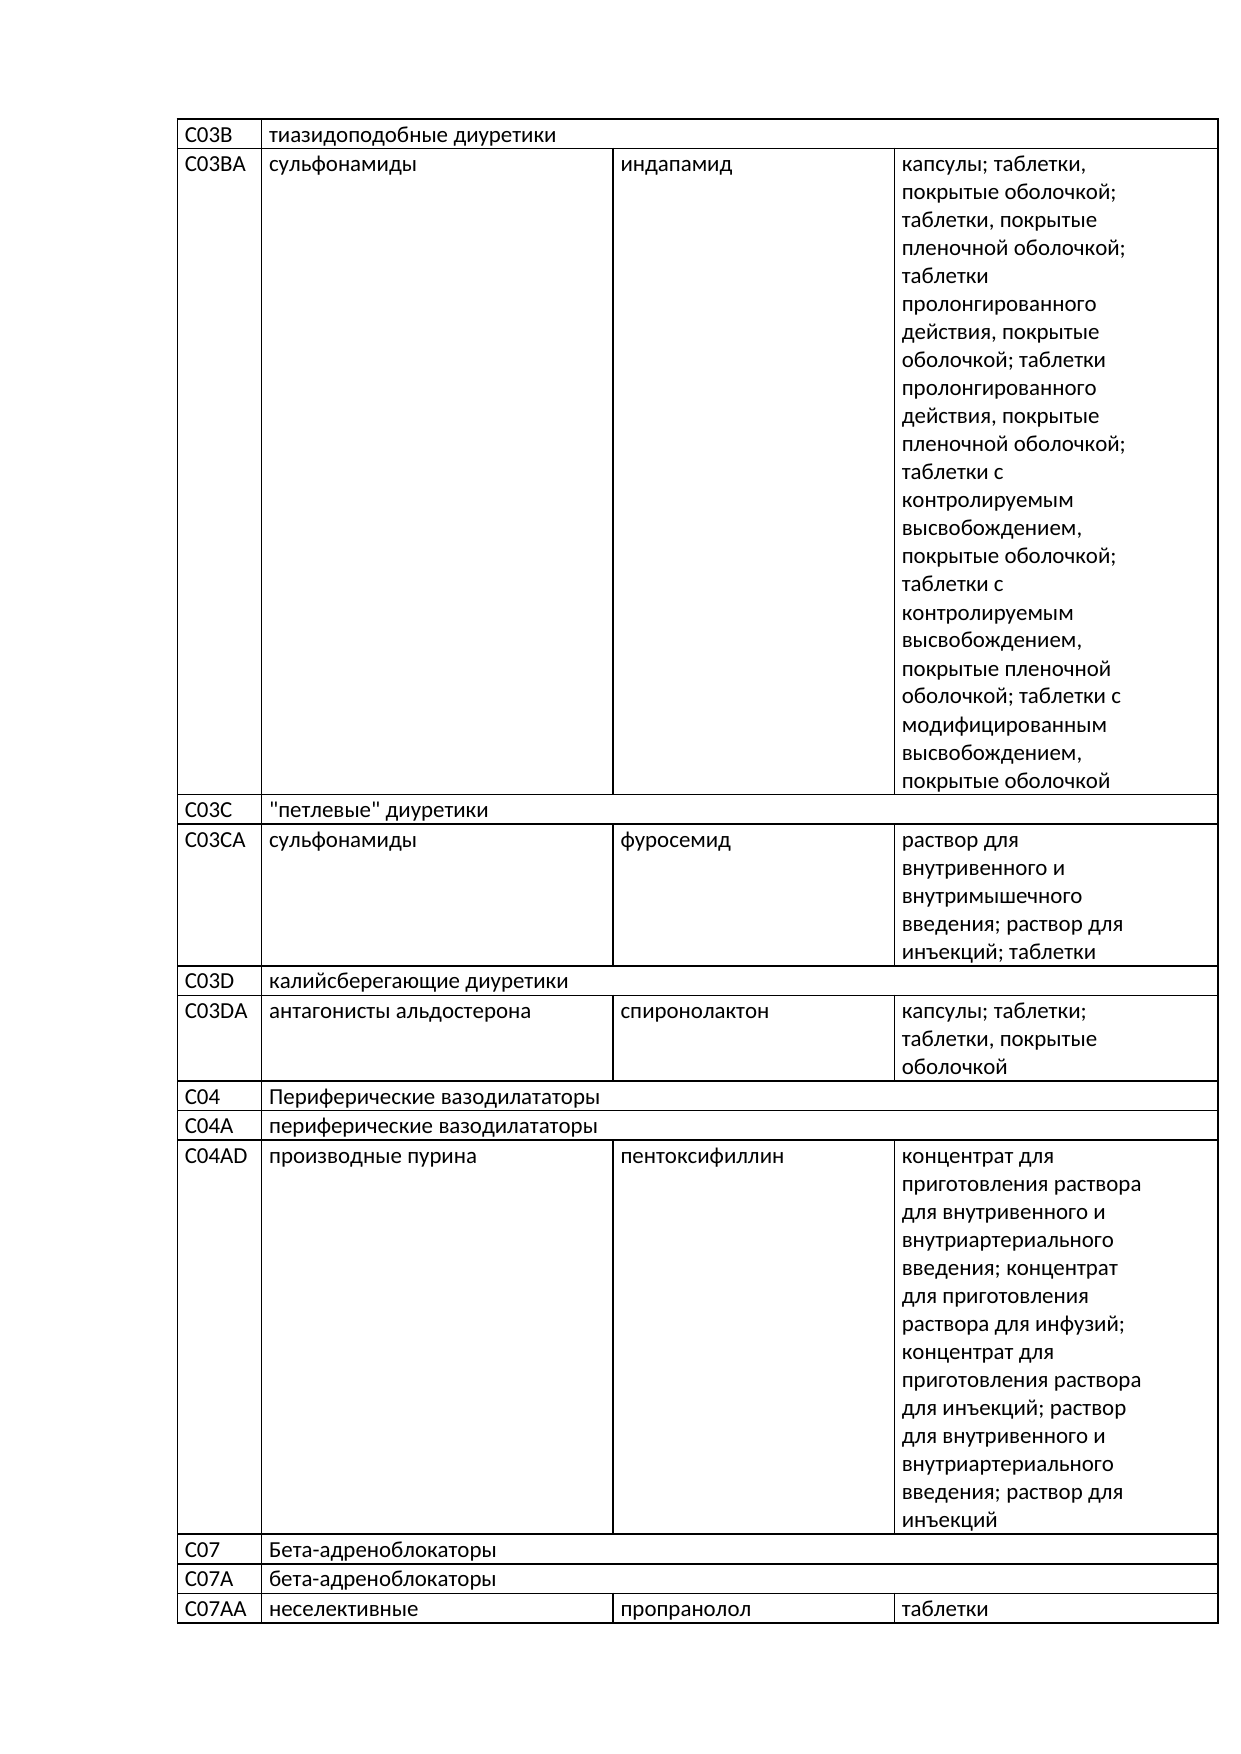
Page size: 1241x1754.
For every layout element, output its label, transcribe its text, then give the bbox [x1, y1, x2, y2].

table_cell C04 [178, 1082, 261, 1110]
table_cell C07A [178, 1565, 261, 1592]
table_cell пентоксифиллин [614, 1141, 894, 1533]
table_cell индапамид [614, 149, 894, 794]
table_cell бета-адреноблокаторы [262, 1565, 1217, 1592]
table_cell концентрат для приготовления раствора для внутривенного и внутриартериального введения; концентрат для приготовления раствора для инфузий; концентрат для приготовления раствора для инъекций; раствор для внутривенного и внутриартериального введения; раствор для инъекций [895, 1141, 1217, 1533]
table_cell капсулы; таблетки; таблетки, покрытые оболочкой [895, 996, 1217, 1080]
table_cell C03C [178, 795, 261, 823]
table_cell калийсберегающие диуретики [262, 967, 1217, 994]
table_cell таблетки [895, 1594, 1217, 1622]
table_cell Бета-адреноблокаторы [262, 1535, 1217, 1563]
table_cell тиазидоподобные диуретики [262, 120, 1217, 148]
table_cell C07 [178, 1535, 261, 1563]
table_cell фуросемид [614, 825, 894, 965]
table_cell периферические вазодилататоры [262, 1111, 1217, 1139]
table_cell C03CA [178, 825, 261, 965]
table_cell C03BA [178, 149, 261, 794]
table_cell антагонисты альдостерона [262, 996, 612, 1080]
table_cell капсулы; таблетки, покрытые оболочкой; таблетки, покрытые пленочной оболочкой; таблетки пролонгированного действия, покрытые оболочкой; таблетки пролонгированного действия, покрытые пленочной оболочкой; таблетки с контролируемым высвобождением, покрытые оболочкой; таблетки с контролируемым высвобождением, покрытые пленочной оболочкой; таблетки с модифицированным высвобождением, покрытые оболочкой [895, 149, 1217, 794]
table_cell C04A [178, 1111, 261, 1139]
table_cell C03D [178, 967, 261, 994]
table_cell C03B [178, 120, 261, 148]
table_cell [262, 1594, 612, 1622]
table_cell сульфонамиды [262, 825, 612, 965]
table_cell C03DA [178, 996, 261, 1080]
table_cell раствор для внутривенного и внутримышечного введения; раствор для инъекций; таблетки [895, 825, 1217, 965]
table_cell спиронолактон [614, 996, 894, 1080]
table_cell сульфонамиды [262, 149, 612, 794]
table_cell "петлевые" диуретики [262, 795, 1217, 823]
table_cell C04AD [178, 1141, 261, 1533]
table_cell производные пурина [262, 1141, 612, 1533]
table_cell Периферические вазодилататоры [262, 1082, 1217, 1110]
table_cell C07AA [178, 1594, 261, 1622]
table_cell пропранолол [614, 1594, 894, 1622]
